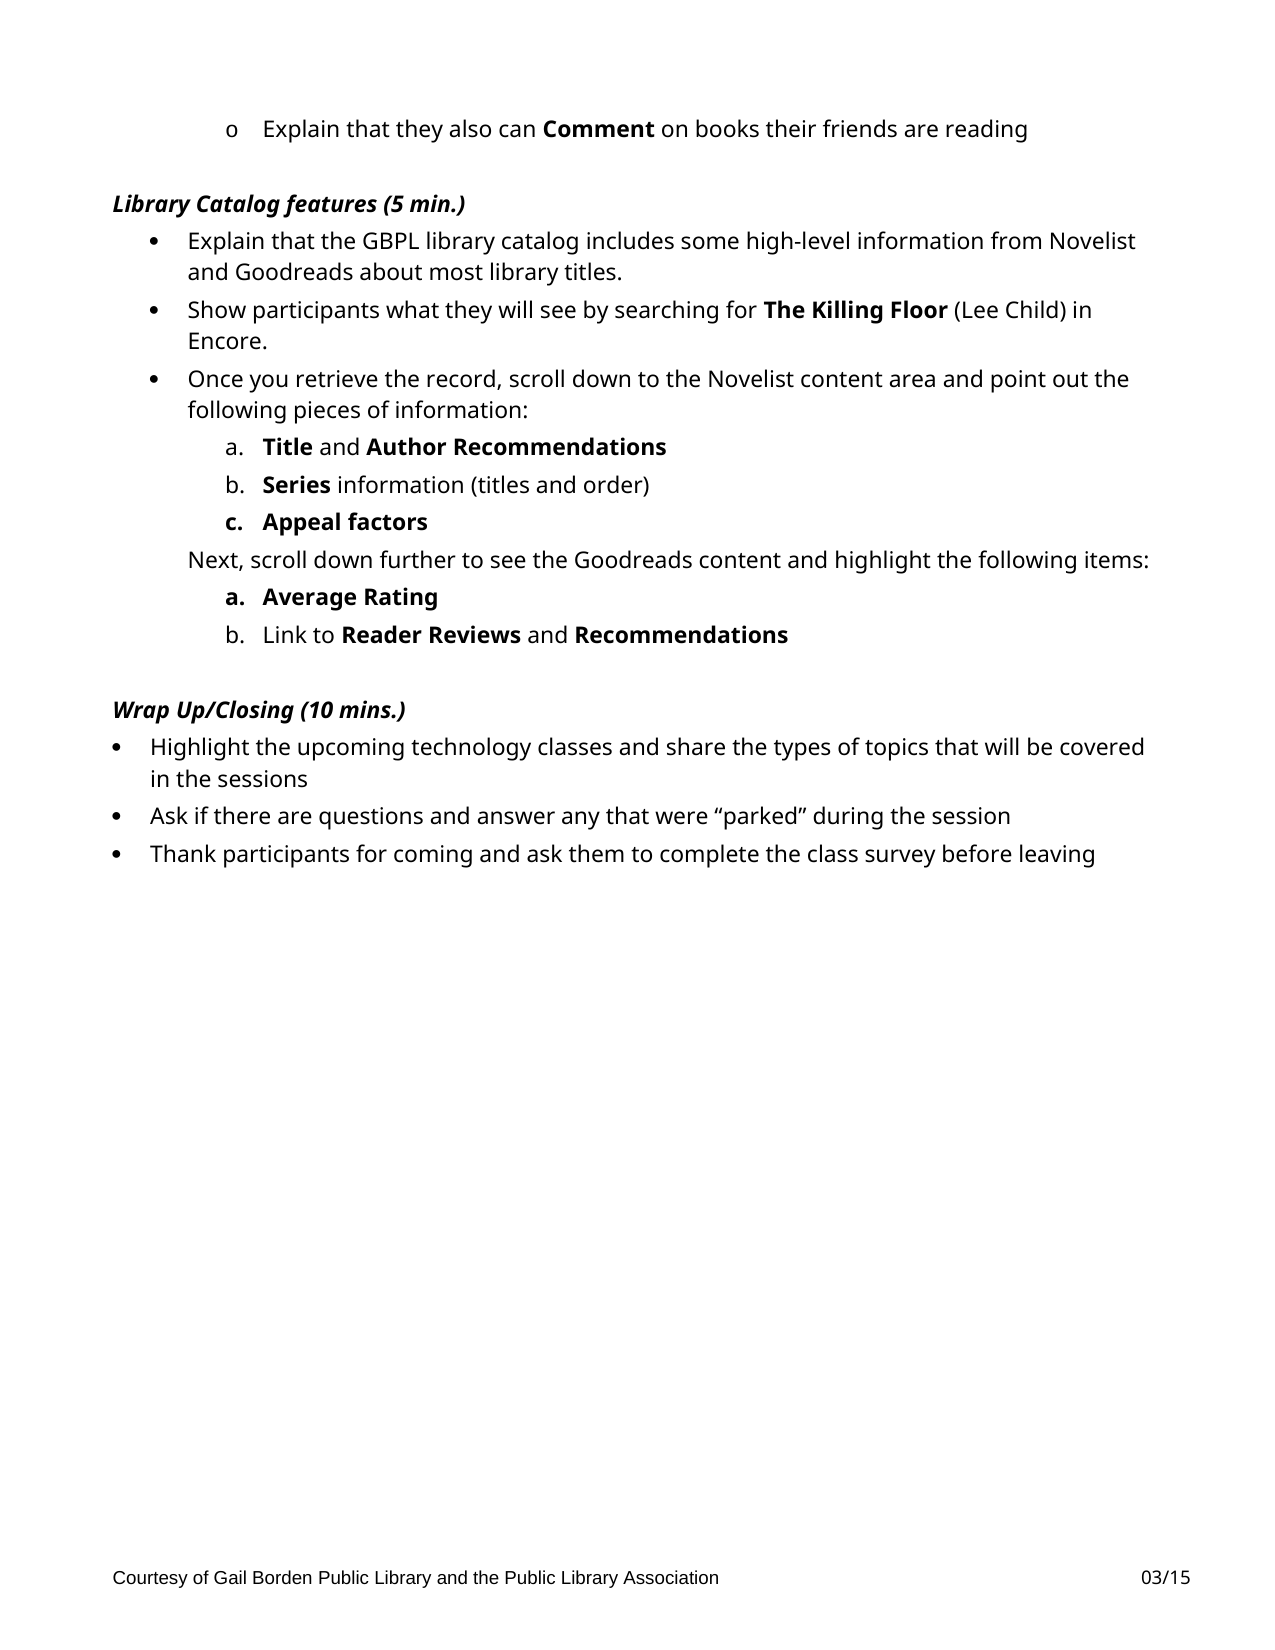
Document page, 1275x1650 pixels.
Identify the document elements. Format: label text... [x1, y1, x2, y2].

list Thank participants for coming and ask them to complete the class survey before leaving [112, 838, 1162, 869]
text Next, scroll down further to see the Goodreads content and highlight the following items: [187, 544, 1162, 575]
list Explain that they also can Comment on books their friends are reading [225, 112, 1162, 144]
text Library Catalog features (5 min.) [112, 188, 1162, 219]
list Average Rating [225, 581, 1162, 613]
list Show participants what they will see by searching for The Killing Floor (Lee Child) in Encore. [150, 294, 1162, 356]
list Series information (titles and order) [225, 469, 1162, 500]
list Appeal factors [225, 506, 1162, 538]
text Wrap Up/Closing (10 mins.) [112, 694, 1162, 725]
list Highlight the upcoming technology classes and share the types of topics that will be covered in the sessions [112, 731, 1162, 794]
list Once you retrieve the record, scroll down to the Novelist content area and point out the following pieces of information: [150, 363, 1162, 425]
list Title and Author Recommendations [225, 431, 1162, 463]
list Explain that the GBPL library catalog includes some high-level information from Novelist and Goodreads about most library titles. [150, 225, 1162, 288]
list Ask if there are questions and answer any that were “parked” during the session [112, 800, 1162, 831]
list Link to Reader Reviews and Recommendations [225, 619, 1162, 650]
